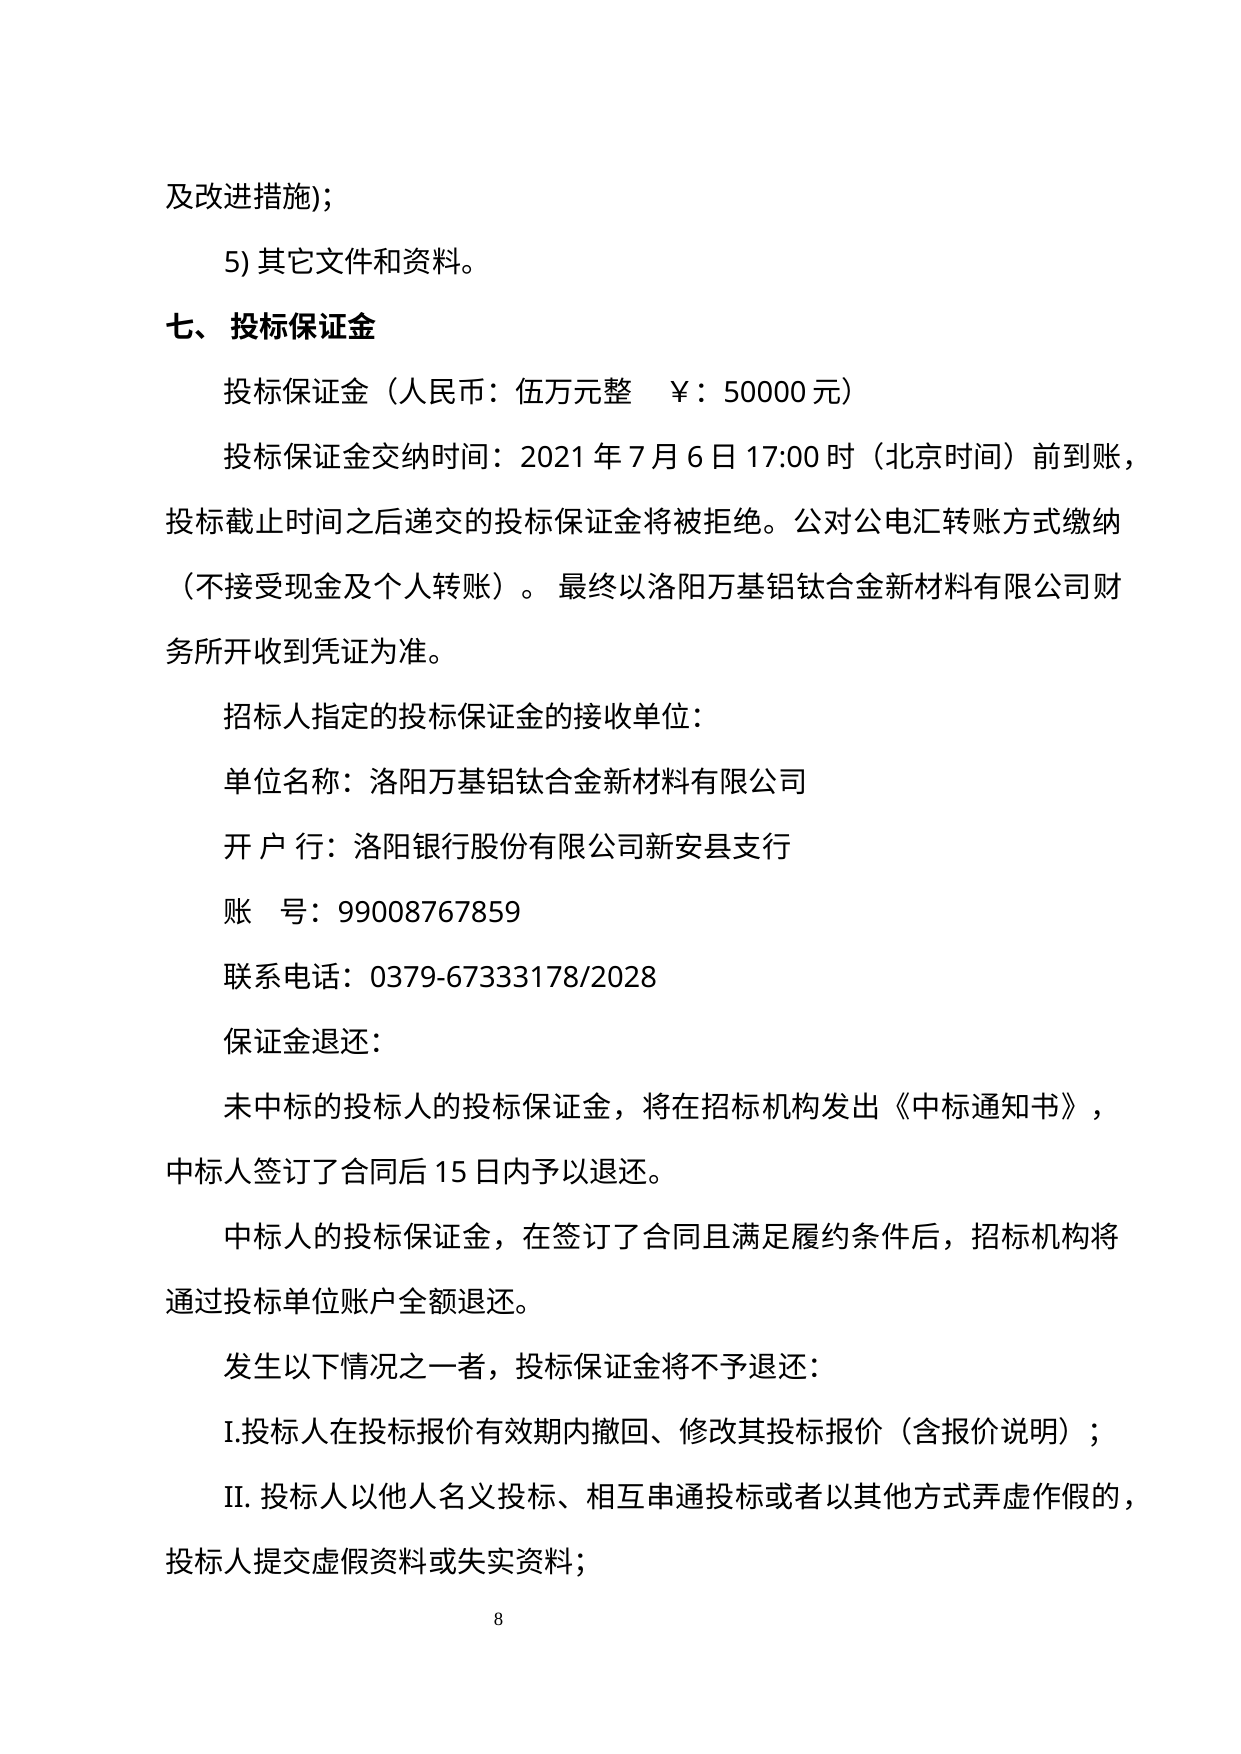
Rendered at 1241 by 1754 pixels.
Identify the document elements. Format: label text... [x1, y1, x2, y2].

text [165, 162, 1122, 227]
text 发生以下情况之一者，投标保证金将不予退还： [165, 1332, 1122, 1397]
text 未中标的投标人的投标保证金，将在招标机构发出《中标通知书》，中标人签订了合同后15日内予以退还。 [165, 1072, 1122, 1202]
text 单位名称：洛阳万基铝钛合金新材料有限公司 [165, 747, 1122, 812]
text 投标保证金（人民币：伍万元整 ￥：50000元） [165, 357, 1122, 422]
text 5) 其它文件和资料。 [165, 227, 1122, 292]
text 保证金退还： [165, 1007, 1122, 1072]
text 七、 投标保证金 [165, 292, 1122, 357]
text 招标人指定的投标保证金的接收单位： [165, 682, 1122, 747]
text 联系电话：0379-67333178/2028 [165, 942, 1122, 1007]
text 中标人的投标保证金，在签订了合同且满足履约条件后，招标机构将通过投标单位账户全额退还。 [165, 1202, 1122, 1332]
text 投标保证金交纳时间：2021年7月6日17:00时（北京时间）前到账，投标截止时间之后递交的投标保证金将被拒绝。公对公电汇转账方式缴纳（不接受现金及个人转账）。 最终以洛阳万基铝钛合金新材料有限公司财务所开收到凭证为准。 [165, 422, 1122, 682]
text 账 号：99008767859 [165, 877, 1122, 942]
text I.投标人在投标报价有效期内撤回、修改其投标报价（含报价说明）； [165, 1397, 1122, 1462]
text 开 户 行：洛阳银行股份有限公司新安县支行 [165, 812, 1122, 877]
text II. 投标人以他人名义投标、相互串通投标或者以其他方式弄虚作假的，投标人提交虚假资料或失实资料； [165, 1462, 1122, 1592]
